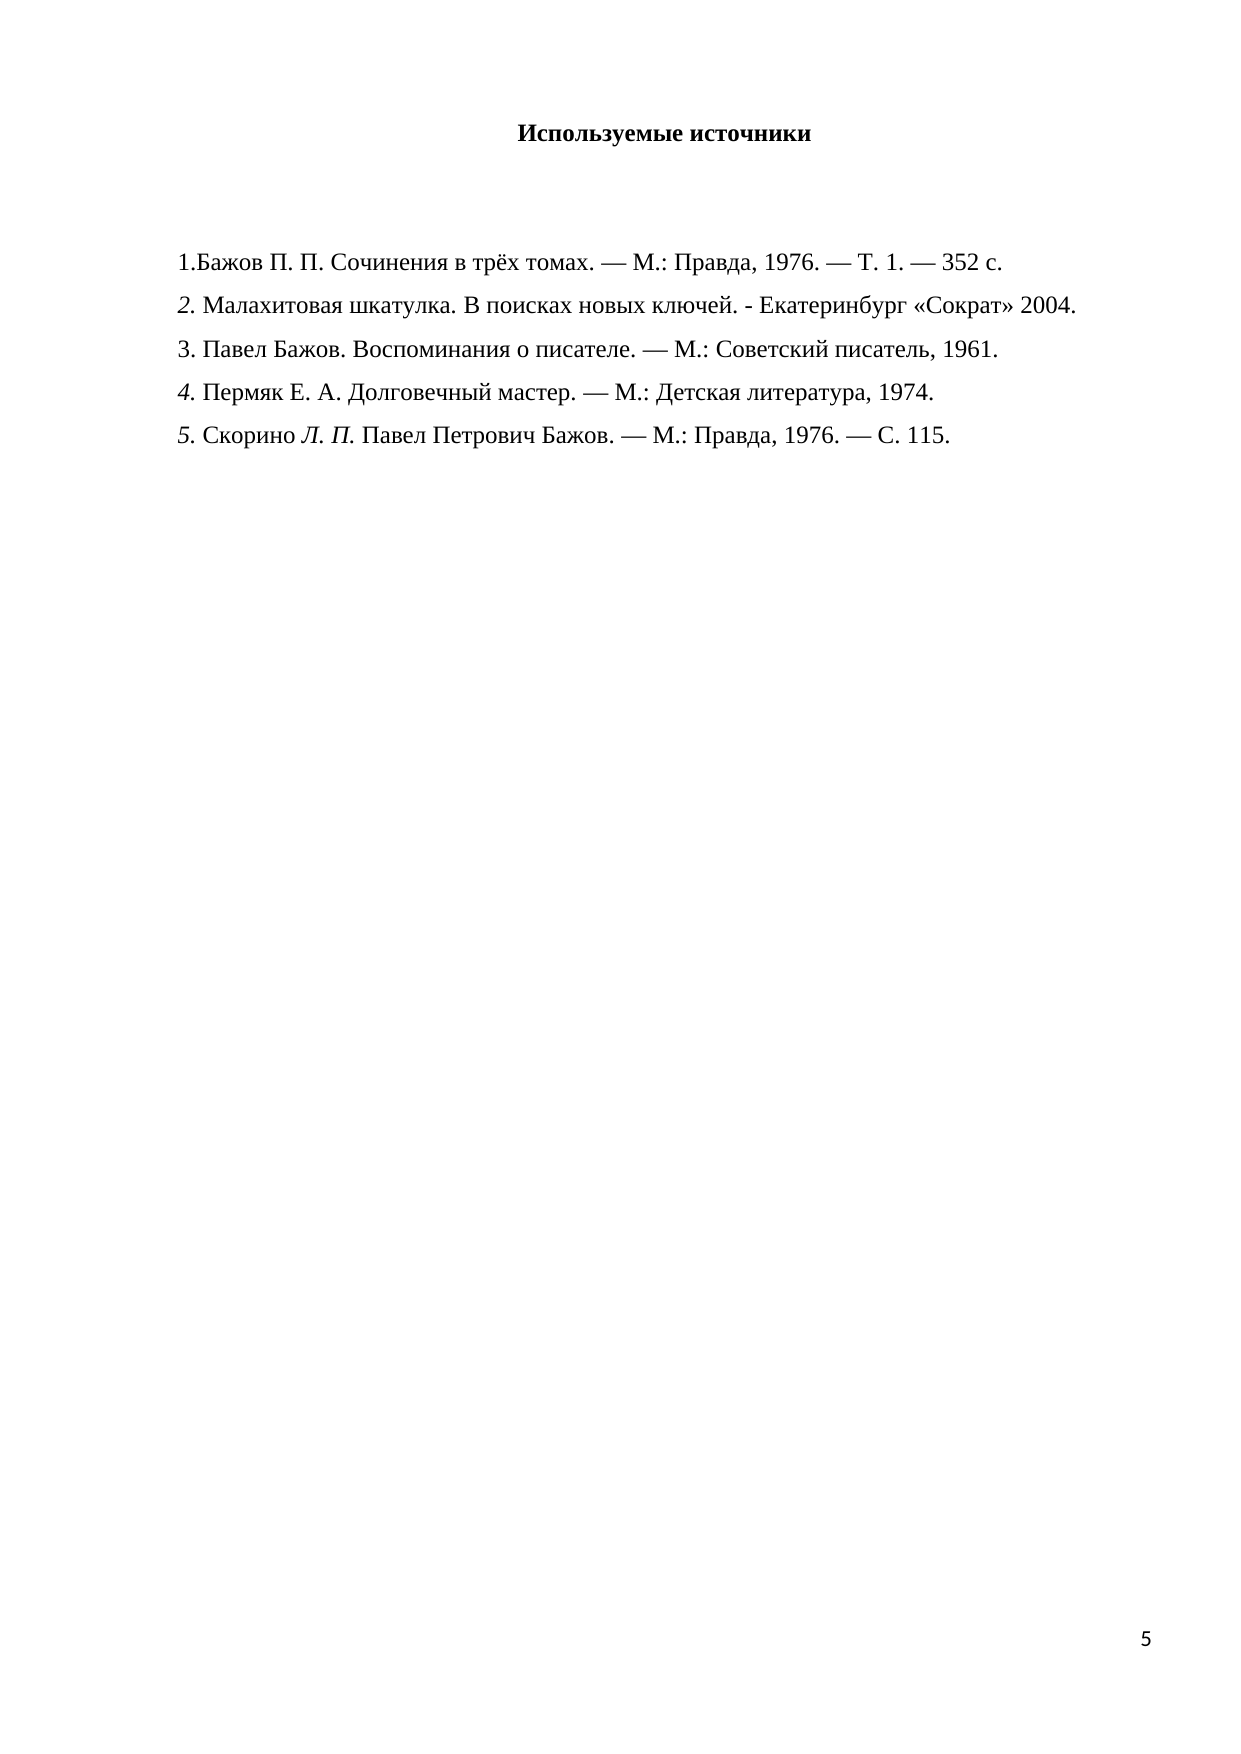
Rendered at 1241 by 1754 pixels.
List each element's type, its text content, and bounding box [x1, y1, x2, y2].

text Используемые источники [177, 118, 1152, 147]
text 4. Пермяк Е. А. Долговечный мастер. — М.: Детская литература, 1974. [177, 377, 1152, 406]
text 1.Бажов П. П. Сочинения в трёх томах. — М.: Правда, 1976. — Т. 1. — 352 с. [177, 247, 1152, 276]
text 2. Малахитовая шкатулка. В поисках новых ключей. - Екатеринбург «Сократ» 2004. [177, 291, 1152, 319]
text 3. Павел Бажов. Воспоминания о писателе. — М.: Советский писатель, 1961. [177, 334, 1152, 362]
text 5. Скорино Л. П. Павел Петрович Бажов. — М.: Правда, 1976. — С. 115. [177, 420, 1152, 449]
